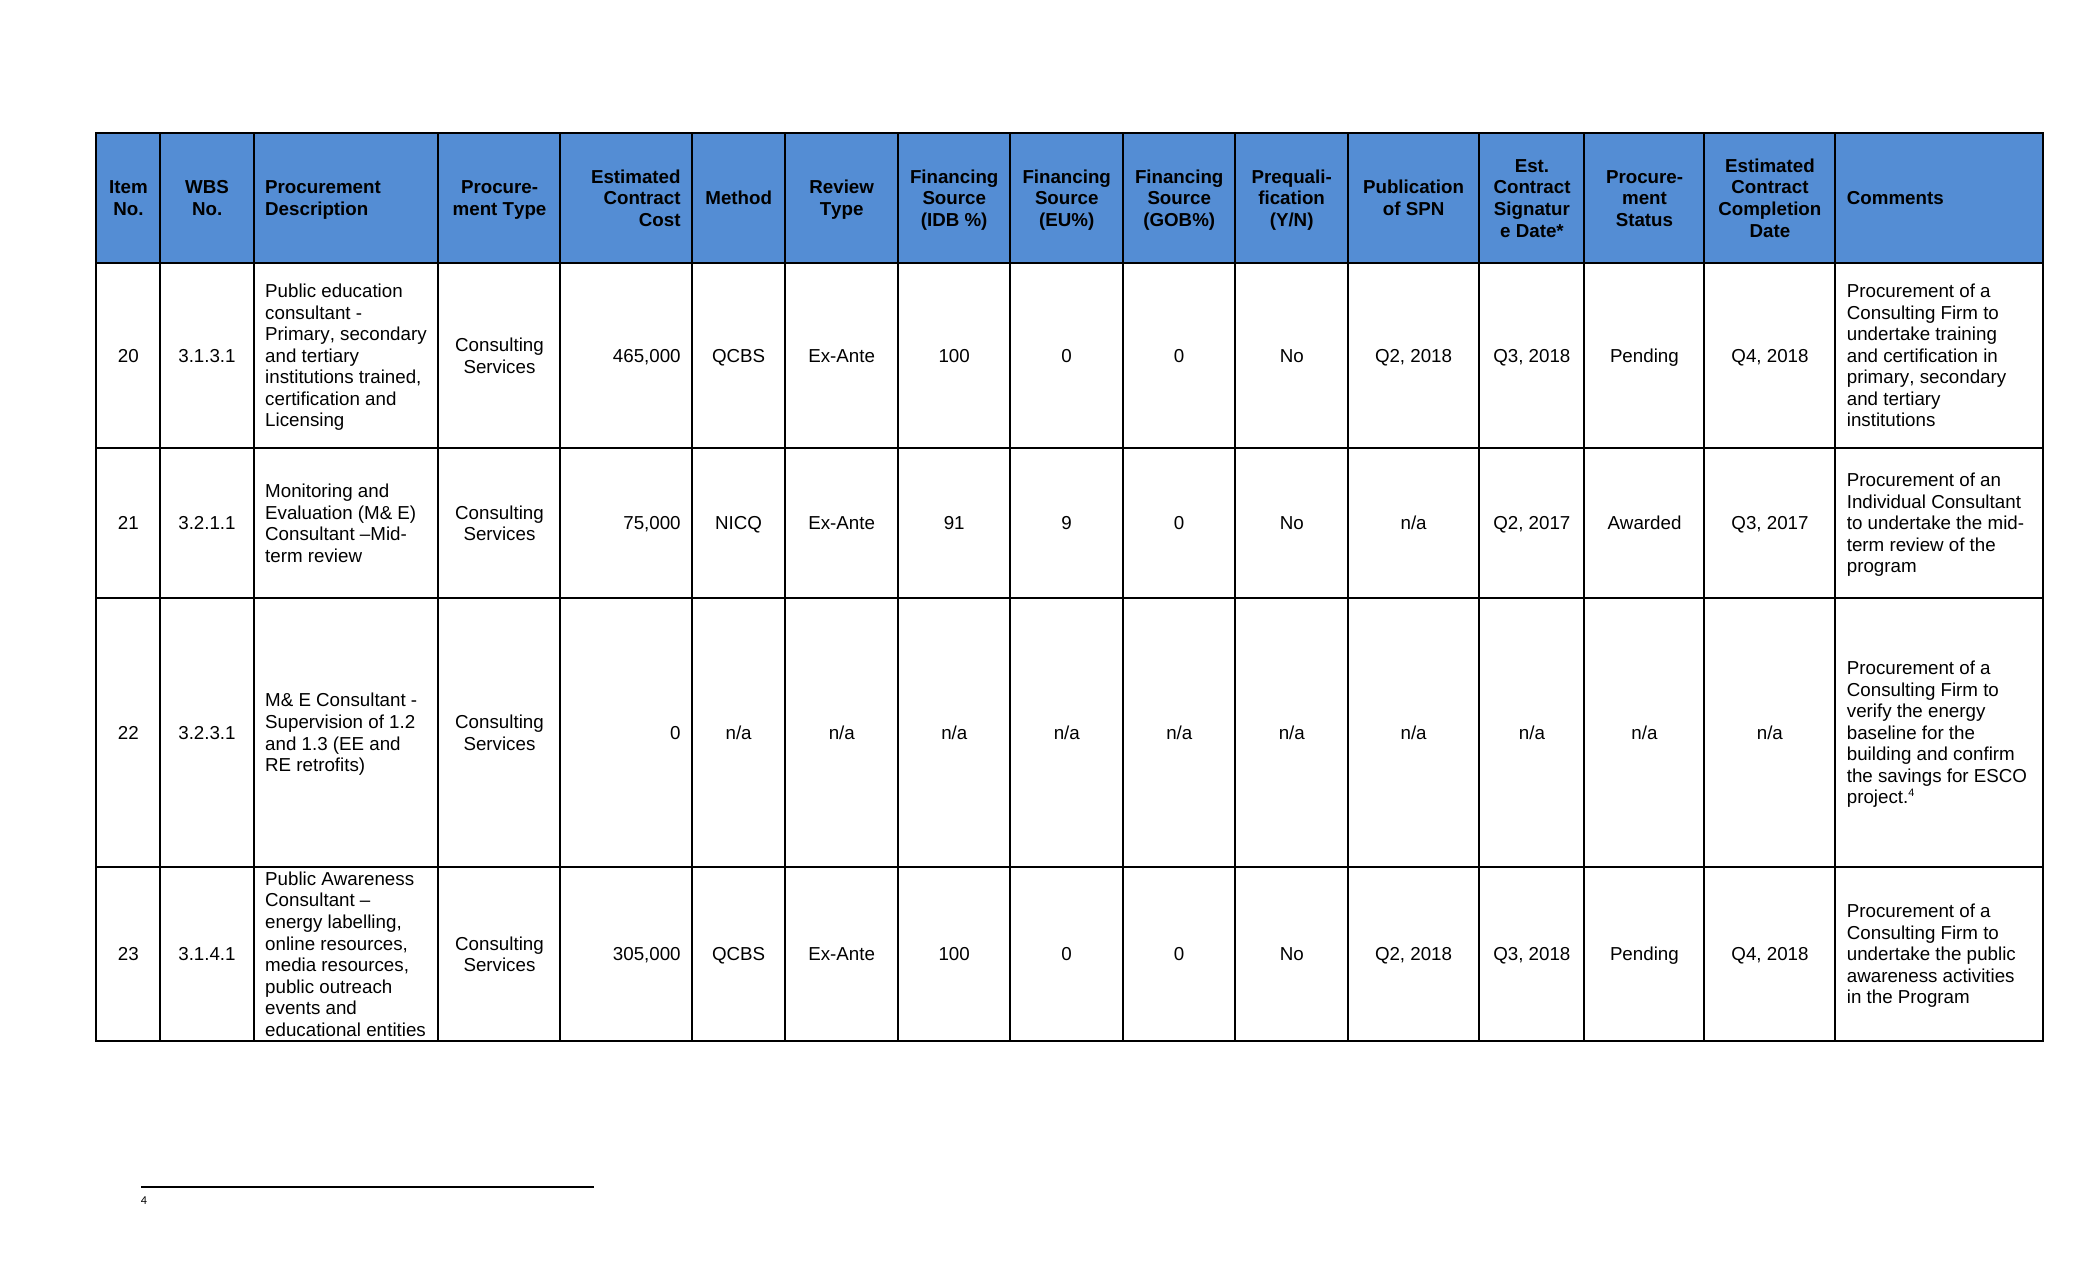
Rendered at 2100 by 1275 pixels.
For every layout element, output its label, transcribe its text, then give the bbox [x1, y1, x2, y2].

table_cell 0 [561, 599, 691, 866]
table_cell Consulting Services [439, 599, 559, 866]
table_header Review Type [786, 134, 897, 262]
table_cell n/a [1705, 599, 1834, 866]
table_cell Public education consultant -Primary, secondary and tertiary institutions trained, certification and Licensing [255, 264, 437, 447]
table_cell 21 [97, 449, 159, 597]
table_header Procure- ment Type [439, 134, 559, 262]
table_cell 465,000 [561, 264, 691, 447]
table_cell n/a [1124, 599, 1234, 866]
table_cell Pending [1585, 264, 1703, 447]
table_cell QCBS [693, 868, 784, 1040]
table_cell n/a [1011, 599, 1122, 866]
table_cell n/a [1480, 599, 1583, 866]
table_cell 100 [899, 264, 1009, 447]
table_cell Procurement of an Individual Consultant to undertake the mid-term review of the program [1836, 449, 2042, 597]
table_cell 9 [1011, 449, 1122, 597]
table_cell n/a [693, 599, 784, 866]
table_cell 20 [97, 264, 159, 447]
table_cell Ex-Ante [786, 868, 897, 1040]
table_cell No [1236, 264, 1347, 447]
table_cell 22 [97, 599, 159, 866]
table_cell No [1236, 449, 1347, 597]
table_cell Pending [1585, 868, 1703, 1040]
table_header Procurement Description [255, 134, 437, 262]
table_cell Procurement of a Consulting Firm to undertake training and certification in primary, secondary and tertiary institutions [1836, 264, 2042, 447]
table_cell Q4, 2018 [1705, 264, 1834, 447]
table_cell Q3, 2018 [1480, 868, 1583, 1040]
table_cell QCBS [693, 264, 784, 447]
table_cell Awarded [1585, 449, 1703, 597]
table_header Publication of SPN [1349, 134, 1478, 262]
table_cell 23 [97, 868, 159, 1040]
table_header Estimated Contract Completion Date [1705, 134, 1834, 262]
table_cell No [1236, 868, 1347, 1040]
table_cell Q2, 2017 [1480, 449, 1583, 597]
table_cell n/a [1236, 599, 1347, 866]
table_cell n/a [1349, 449, 1478, 597]
table_header Est. Contract Signature Date* [1480, 134, 1583, 262]
table_cell 100 [899, 868, 1009, 1040]
table_header WBS No. [161, 134, 253, 262]
table_cell Public Awareness Consultant – energy labelling, online resources, media resources, public outreach events and educational entities [255, 868, 437, 1040]
table_cell M& E Consultant - Supervision of 1.2 and 1.3 (EE and RE retrofits) [255, 599, 437, 866]
table_cell 0 [1124, 868, 1234, 1040]
table_cell Monitoring and Evaluation (M& E) Consultant –Mid-term review [255, 449, 437, 597]
table_cell Q3, 2017 [1705, 449, 1834, 597]
table_cell 0 [1124, 264, 1234, 447]
table_header Estimated Contract Cost [561, 134, 691, 262]
table_header Financing Source (GOB%) [1124, 134, 1234, 262]
table_header Method [693, 134, 784, 262]
table_cell 3.2.3.1 [161, 599, 253, 866]
table_cell Procurement of a Consulting Firm to undertake the public awareness activities in the Program [1836, 868, 2042, 1040]
table_cell Ex-Ante [786, 449, 897, 597]
table_header Item No. [97, 134, 159, 262]
table_cell 3.1.3.1 [161, 264, 253, 447]
table_header Financing Source (IDB %) [899, 134, 1009, 262]
table_cell 91 [899, 449, 1009, 597]
table_cell Q4, 2018 [1705, 868, 1834, 1040]
table_cell Procurement of a Consulting Firm to verify the energy baseline for the building and confirm the savings for ESCO project. [1836, 599, 2042, 866]
table_cell Q2, 2018 [1349, 868, 1478, 1040]
table_cell Q2, 2018 [1349, 264, 1478, 447]
table_cell Consulting Services [439, 264, 559, 447]
table_cell 75,000 [561, 449, 691, 597]
table_cell n/a [786, 599, 897, 866]
table_cell 0 [1011, 264, 1122, 447]
table_cell NICQ [693, 449, 784, 597]
table_cell Ex-Ante [786, 264, 897, 447]
table_cell n/a [899, 599, 1009, 866]
table_cell 3.1.4.1 [161, 868, 253, 1040]
table_header Prequali-fication (Y/N) [1236, 134, 1347, 262]
table_header Procure-ment Status [1585, 134, 1703, 262]
table_header Comments [1836, 134, 2042, 262]
table_cell 0 [1124, 449, 1234, 597]
table_cell n/a [1585, 599, 1703, 866]
table_header Financing Source (EU%) [1011, 134, 1122, 262]
table_cell Consulting Services [439, 868, 559, 1040]
table_cell 305,000 [561, 868, 691, 1040]
table_cell Consulting Services [439, 449, 559, 597]
table_cell Q3, 2018 [1480, 264, 1583, 447]
table_cell n/a [1349, 599, 1478, 866]
table_cell 0 [1011, 868, 1122, 1040]
table_cell 3.2.1.1 [161, 449, 253, 597]
